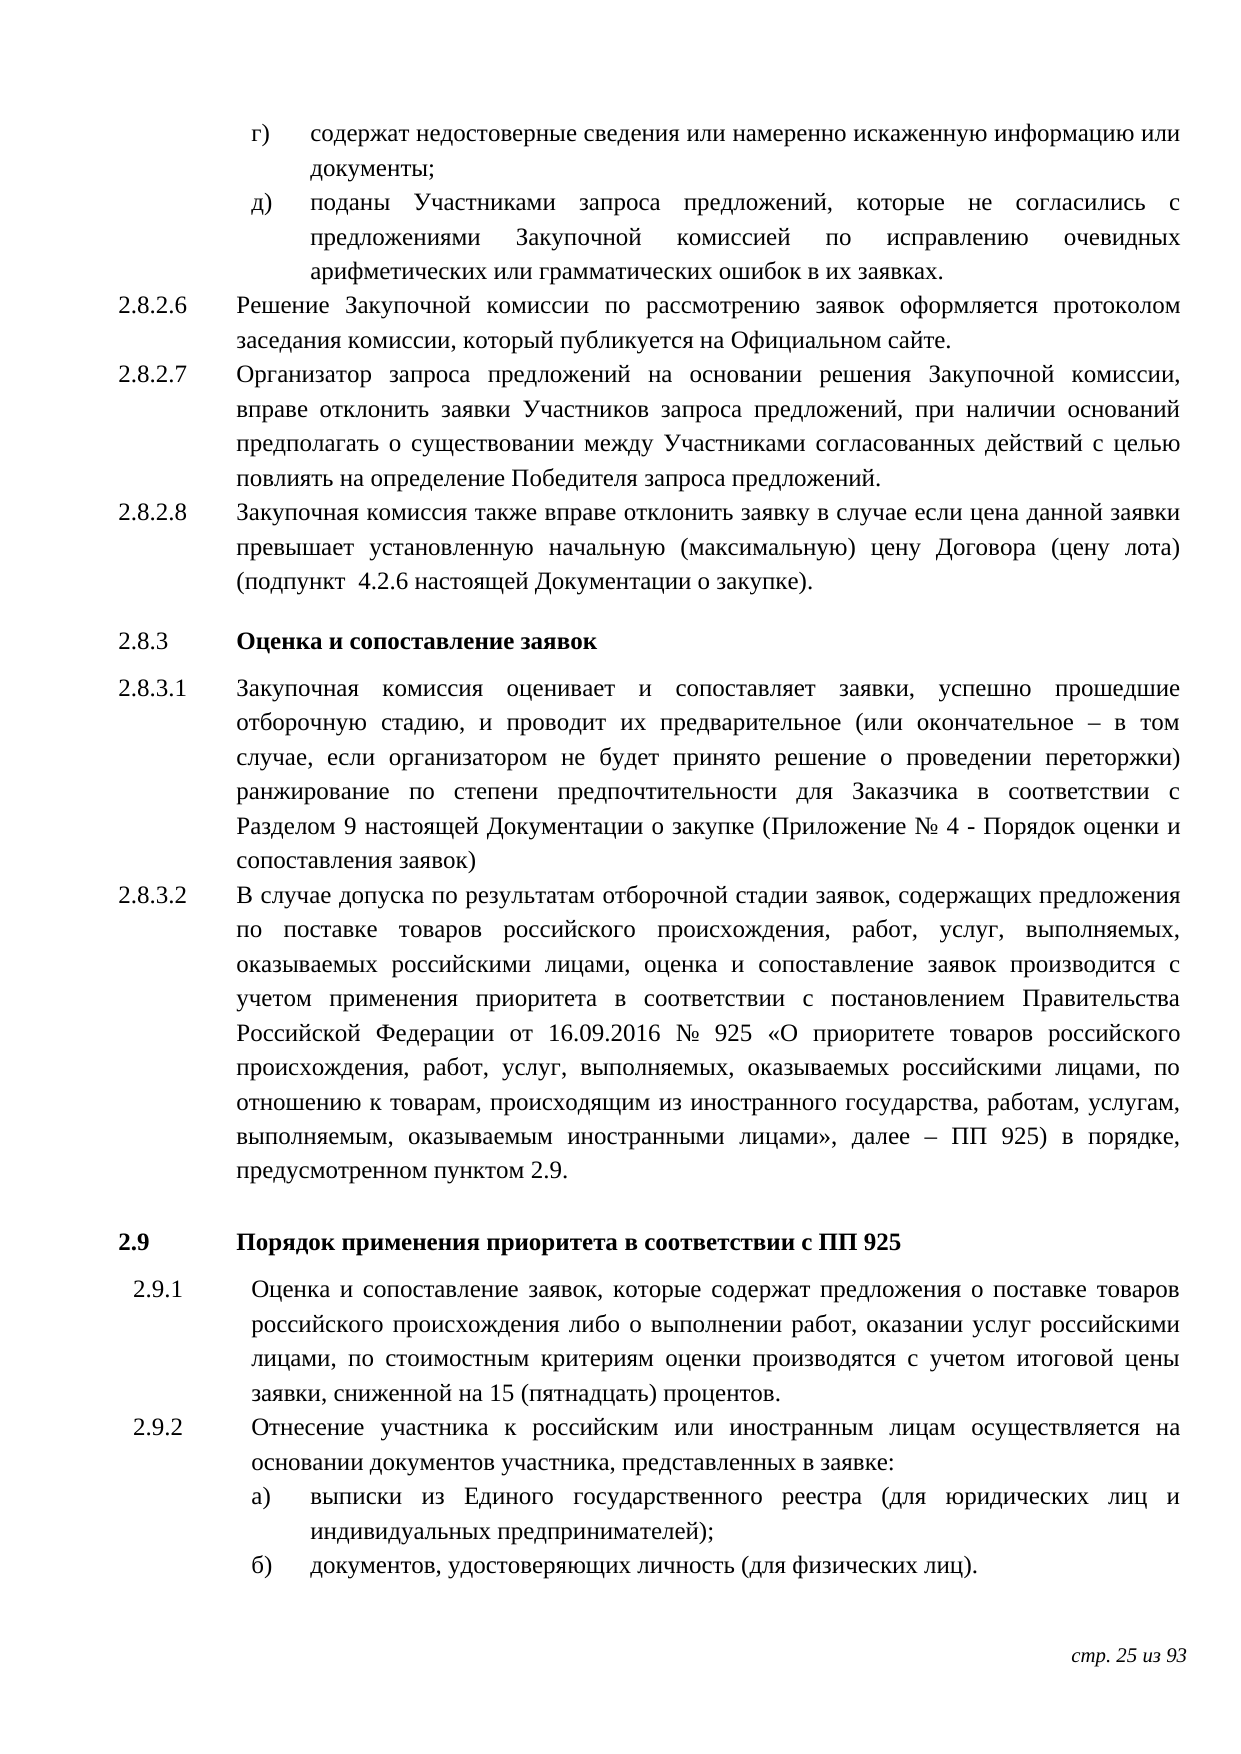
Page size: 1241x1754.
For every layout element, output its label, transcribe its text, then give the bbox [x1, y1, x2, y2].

text выписки из Единого государственного реестра (для юридических лиц и индивидуальных предпринимателей); [251, 1481, 1181, 1544]
subtitle Порядок применения приоритета в соответствии с ПП 925 [118, 1227, 1181, 1256]
text документов, удостоверяющих личность (для физических лиц). [251, 1550, 1181, 1579]
text Отнесение участника к российским или иностранным лицам осуществляется на основании документов участника, представленных в заявке: [133, 1412, 1181, 1476]
text Закупочная комиссия также вправе отклонить заявку в случае если цена данной заявки превышает установленную начальную (максимальную) цену Договора (цену лота) (подпункт 4.2.6 настоящей Документации о закупке). [118, 497, 1181, 595]
text содержат недостоверные сведения или намеренно искаженную информацию или документы; [251, 118, 1181, 181]
text поданы Участниками запроса предложений, которые не согласились с предложениями Закупочной комиссией по исправлению очевидных арифметических или грамматических ошибок в их заявках. [251, 187, 1181, 285]
text Закупочная комиссия оценивает и сопоставляет заявки, успешно прошедшие отборочную стадию, и проводит их предварительное (или окончательное – в том случае, если организатором не будет принято решение о проведении переторжки) ранжирование по степени предпочтительности для Заказчика в соответствии с Разделом 9 настоящей Документации о закупке (Приложение № 4 - Порядок оценки и сопоставления заявок) [118, 673, 1181, 874]
text Решение Закупочной комиссии по рассмотрению заявок оформляется протоколом заседания комиссии, который публикуется на Официальном сайте. [118, 291, 1181, 354]
text Оценка и сопоставление заявок, которые содержат предложения о поставке товаров российского происхождения либо о выполнении работ, оказании услуг российскими лицами, по стоимостным критериям оценки производятся с учетом итоговой цены заявки, сниженной на 15 (пятнадцать) процентов. [133, 1274, 1181, 1407]
text Оценка и сопоставление заявок [118, 626, 1181, 654]
text В случае допуска по результатам отборочной стадии заявок, содержащих предложения по поставке товаров российского происхождения, работ, услуг, выполняемых, оказываемых российскими лицами, оценка и сопоставление заявок производится с учетом применения приоритета в соответствии с постановлением Правительства Российской Федерации от 16.09.2016 № 925 «О приоритете товаров российского происхождения, работ, услуг, выполняемых, оказываемых российскими лицами, по отношению к товарам, происходящим из иностранного государства, работам, услугам, выполняемым, оказываемым иностранными лицами», далее – ПП 925) в порядке, предусмотренном пунктом 2.9. [118, 880, 1181, 1184]
text Организатор запроса предложений на основании решения Закупочной комиссии, вправе отклонить заявки Участников запроса предложений, при наличии оснований предполагать о существовании между Участниками согласованных действий с целью повлиять на определение Победителя запроса предложений. [118, 359, 1181, 492]
